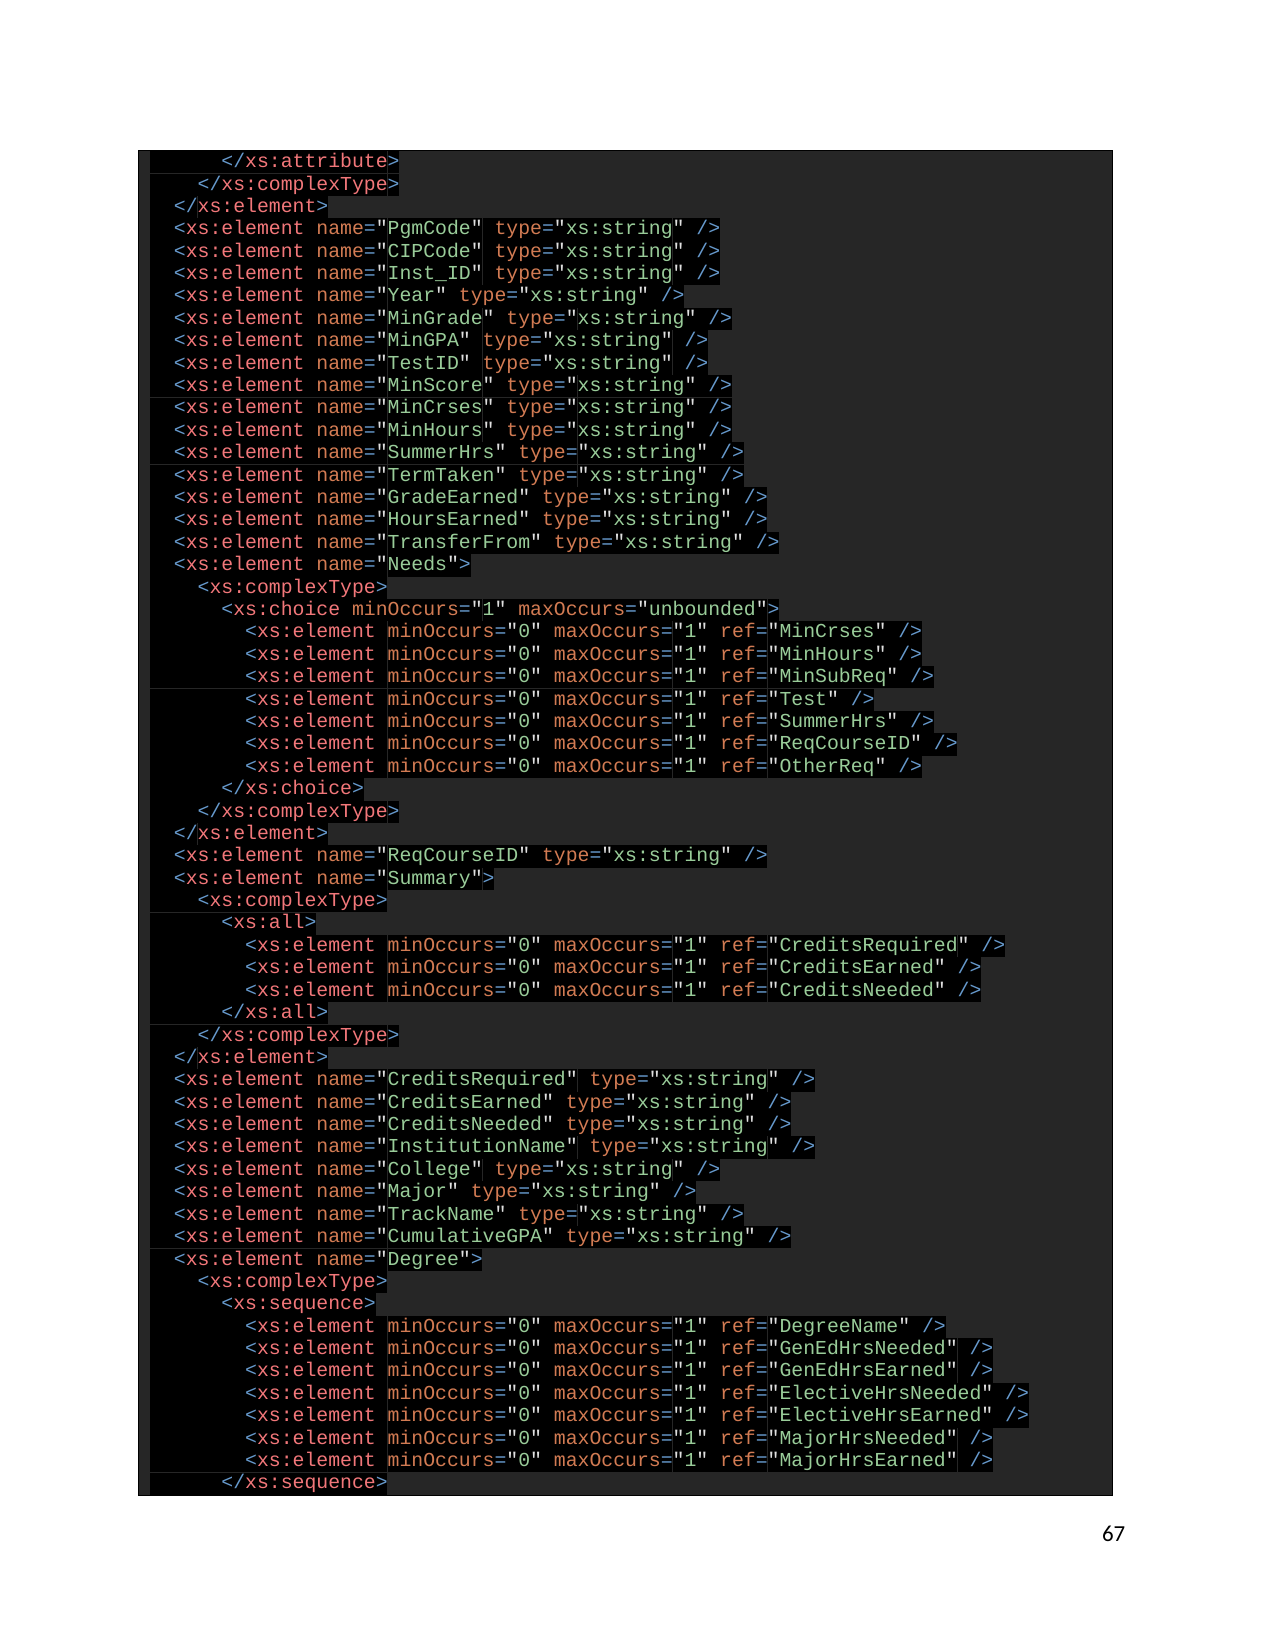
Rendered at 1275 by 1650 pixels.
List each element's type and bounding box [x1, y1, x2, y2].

table_header [139, 151, 1112, 1495]
